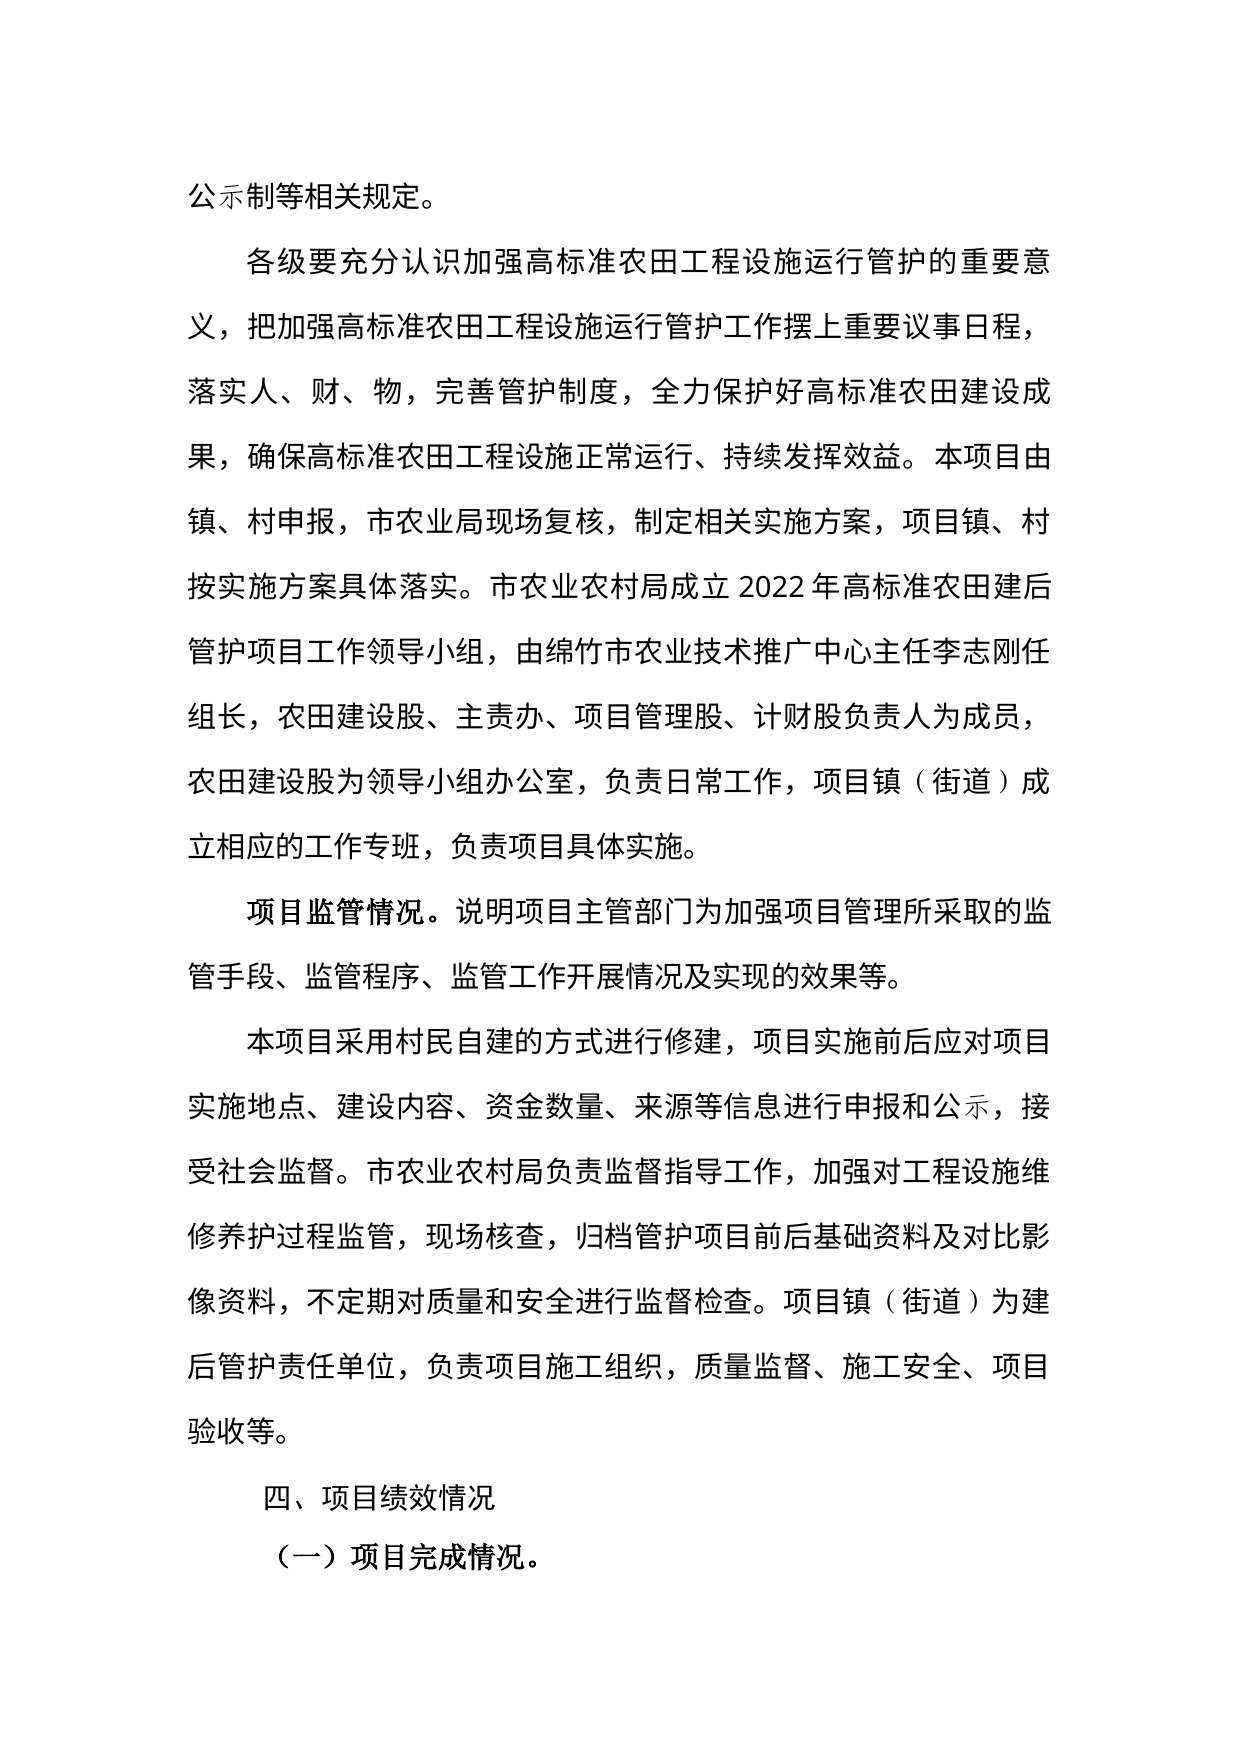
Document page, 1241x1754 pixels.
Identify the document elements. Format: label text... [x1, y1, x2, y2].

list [187, 162, 1053, 227]
text （一）项目完成情况。 [187, 1520, 1053, 1579]
list 项目监管情况。说明项目主管部门为加强项目管理所采取的监管手段、监管程序、监管工作开展情况及实现的效果等。 [187, 877, 1053, 1007]
list 本项目采用村民自建的方式进行修建，项目实施前后应对项目实施地点、建设内容、资金数量、来源等信息进行申报和公示，接受社会监督。市农业农村局负责监督指导工作，加强对工程设施维修养护过程监管，现场核查，归档管护项目前后基础资料及对比影像资料，不定期对质量和安全进行监督检查。项目镇（街道）为建后管护责任单位，负责项目施工组织，质量监督、施工安全、项目验收等。 [187, 1007, 1053, 1462]
list 各级要充分认识加强高标准农田工程设施运行管护的重要意义，把加强高标准农田工程设施运行管护工作摆上重要议事日程，落实人、财、物，完善管护制度，全力保护好高标准农田建设成果，确保高标准农田工程设施正常运行、持续发挥效益。本项目由镇、村申报，市农业局现场复核，制定相关实施方案，项目镇、村按实施方案具体落实。市农业农村局成立2022年高标准农田建后管护项目工作领导小组，由绵竹市农业技术推广中心主任李志刚任组长，农田建设股、主责办、项目管理股、计财股负责人为成员，农田建设股为领导小组办公室，负责日常工作，项目镇（街道）成立相应的工作专班，负责项目具体实施。 [187, 227, 1053, 877]
text 四、项目绩效情况 [187, 1462, 1053, 1520]
